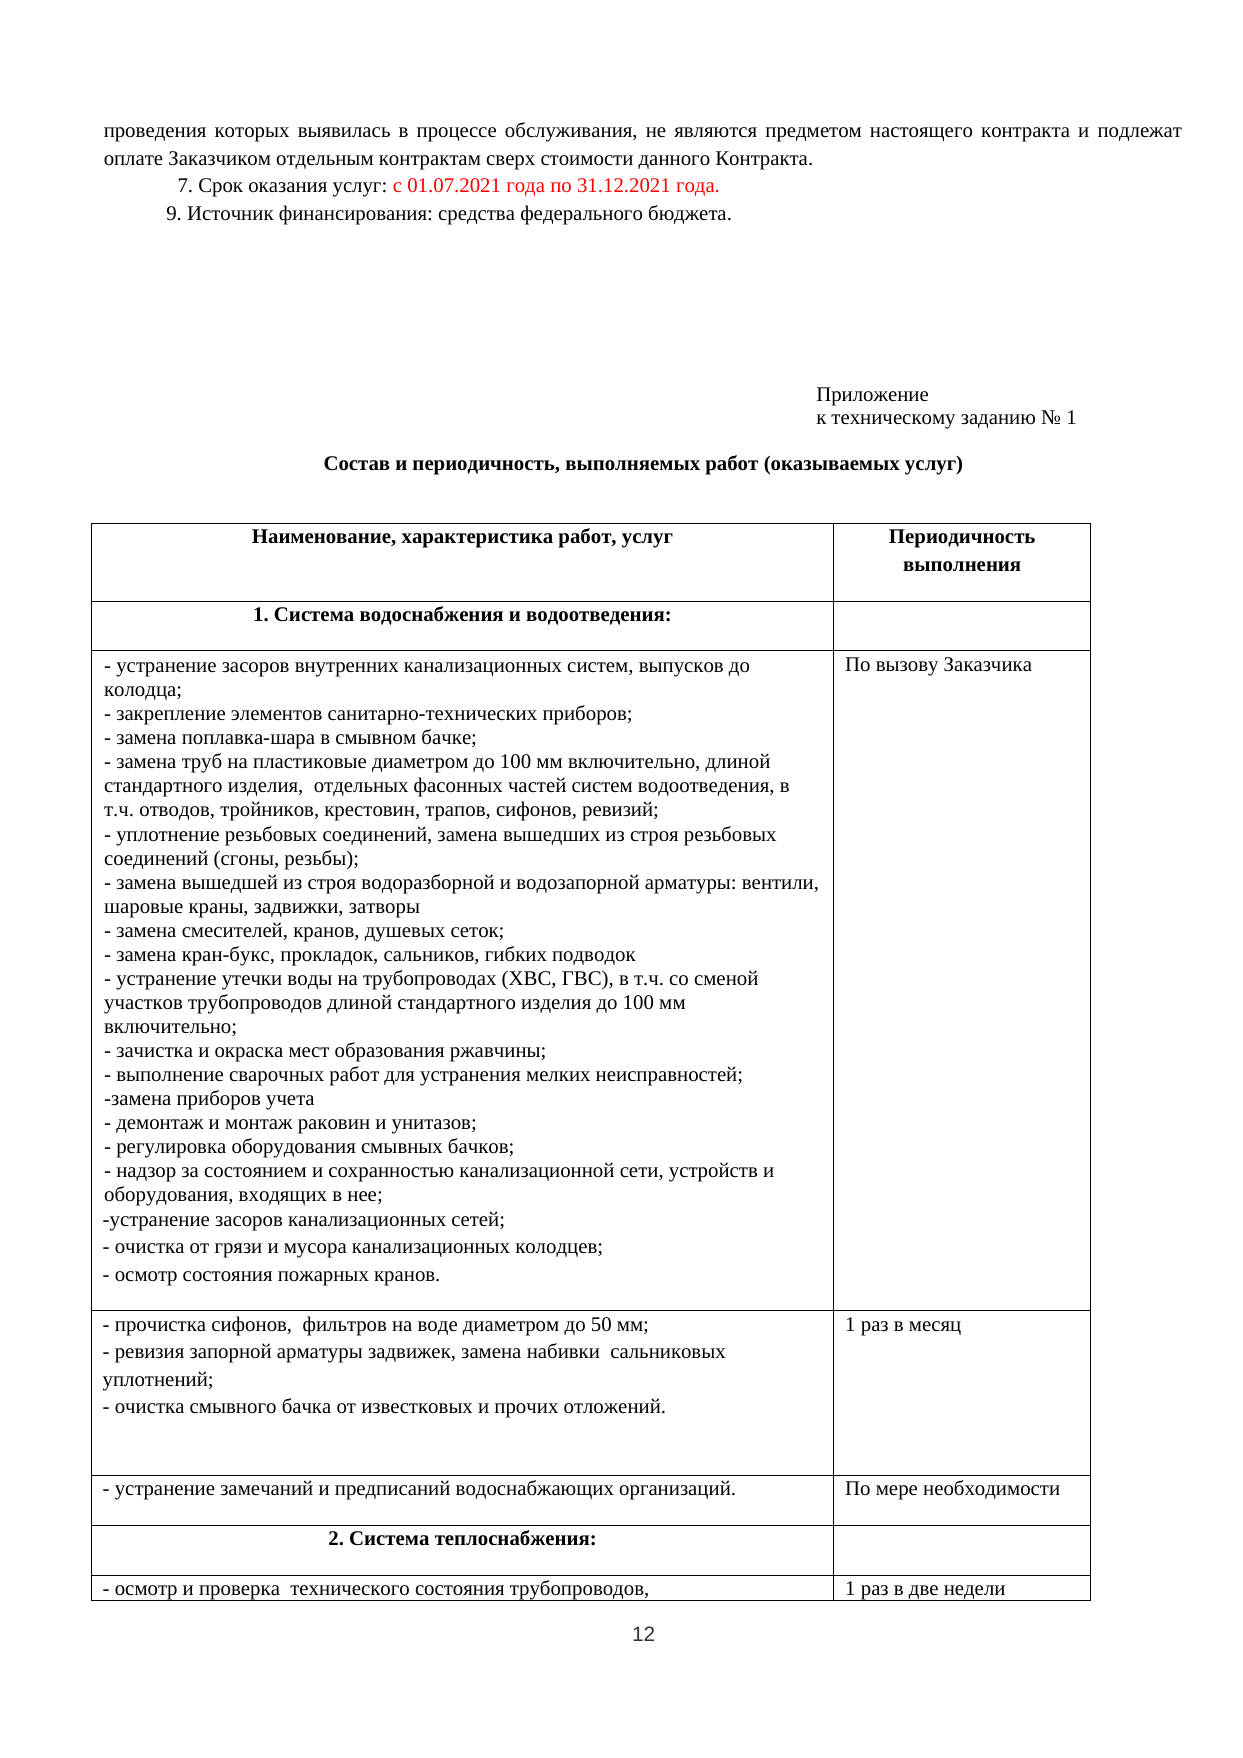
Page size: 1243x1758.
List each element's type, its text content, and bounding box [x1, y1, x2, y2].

table_cell 2. Система теплоснабжения: [92, 1526, 833, 1575]
table_cell - прочистка сифонов, фильтров на воде диаметром до 50 мм; - ревизия запорной арматуры задвижек, замена набивки сальниковых уплотнений; - очистка смывного бачка от известковых и прочих отложений. [92, 1311, 833, 1475]
text Состав и периодичность, выполняемых работ (оказываемых услуг) [103, 452, 1183, 475]
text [103, 118, 1183, 170]
text 9. Источник финансирования: средства федерального бюджета. [103, 201, 1183, 225]
table_cell - устранение замечаний и предписаний водоснабжающих организаций. [92, 1476, 833, 1525]
table_cell 1. Система водоснабжения и водоотведения: [92, 602, 833, 650]
text Приложение [816, 383, 1183, 406]
table_cell [834, 1526, 1090, 1575]
table_cell - устранение засоров внутренних канализационных систем, выпусков до колодца; - закрепление элементов санитарно-технических приборов; - замена поплавка-шара в смывном бачке; - замена труб на пластиковые диаметром до 100 мм включительно, длиной стандартного изделия, отдельных фасонных частей систем водоотведения, в т.ч. отводов, тройников, крестовин, трапов, сифонов, ревизий; - уплотнение резьбовых соединений, замена вышедших из строя резьбовых соединений (сгоны, резьбы); - замена вышедшей из строя водоразборной и водозапорной арматуры: вентили, шаровые краны, задвижки, затворы - замена смесителей, кранов, душевых сеток; - замена кран-букс, прокладок, сальников, гибких подводок - устранение утечки воды на трубопроводах (ХВС, ГВС), в т.ч. со сменой участков трубопроводов длиной стандартного изделия до 100 мм включительно; - зачистка и окраска мест образования ржавчины; - выполнение сварочных работ для устранения мелких неисправностей; -замена приборов учета - демонтаж и монтаж раковин и унитазов; - регулировка оборудования смывных бачков; - надзор за состоянием и сохранностью канализационной сети, устройств и оборудования, входящих в нее; -устранение засоров канализационных сетей; - очистка от грязи и мусора канализационных колодцев; - осмотр состояния пожарных кранов. [92, 651, 833, 1310]
table_header Периодичность выполнения [834, 524, 1090, 601]
table_cell 1 раз в две недели [834, 1576, 1090, 1600]
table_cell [92, 1576, 833, 1600]
table_cell [834, 602, 1090, 650]
text к техническому заданию № 1 [816, 406, 1183, 429]
table_cell По мере необходимости [834, 1476, 1090, 1525]
table_cell По вызову Заказчика [834, 651, 1090, 1310]
table_header Наименование, характеристика работ, услуг [92, 524, 833, 601]
text 7. Срок оказания услуг: с 01.07.2021 года по 31.12.2021 года. [103, 173, 1183, 197]
table_cell 1 раз в месяц [834, 1311, 1090, 1475]
